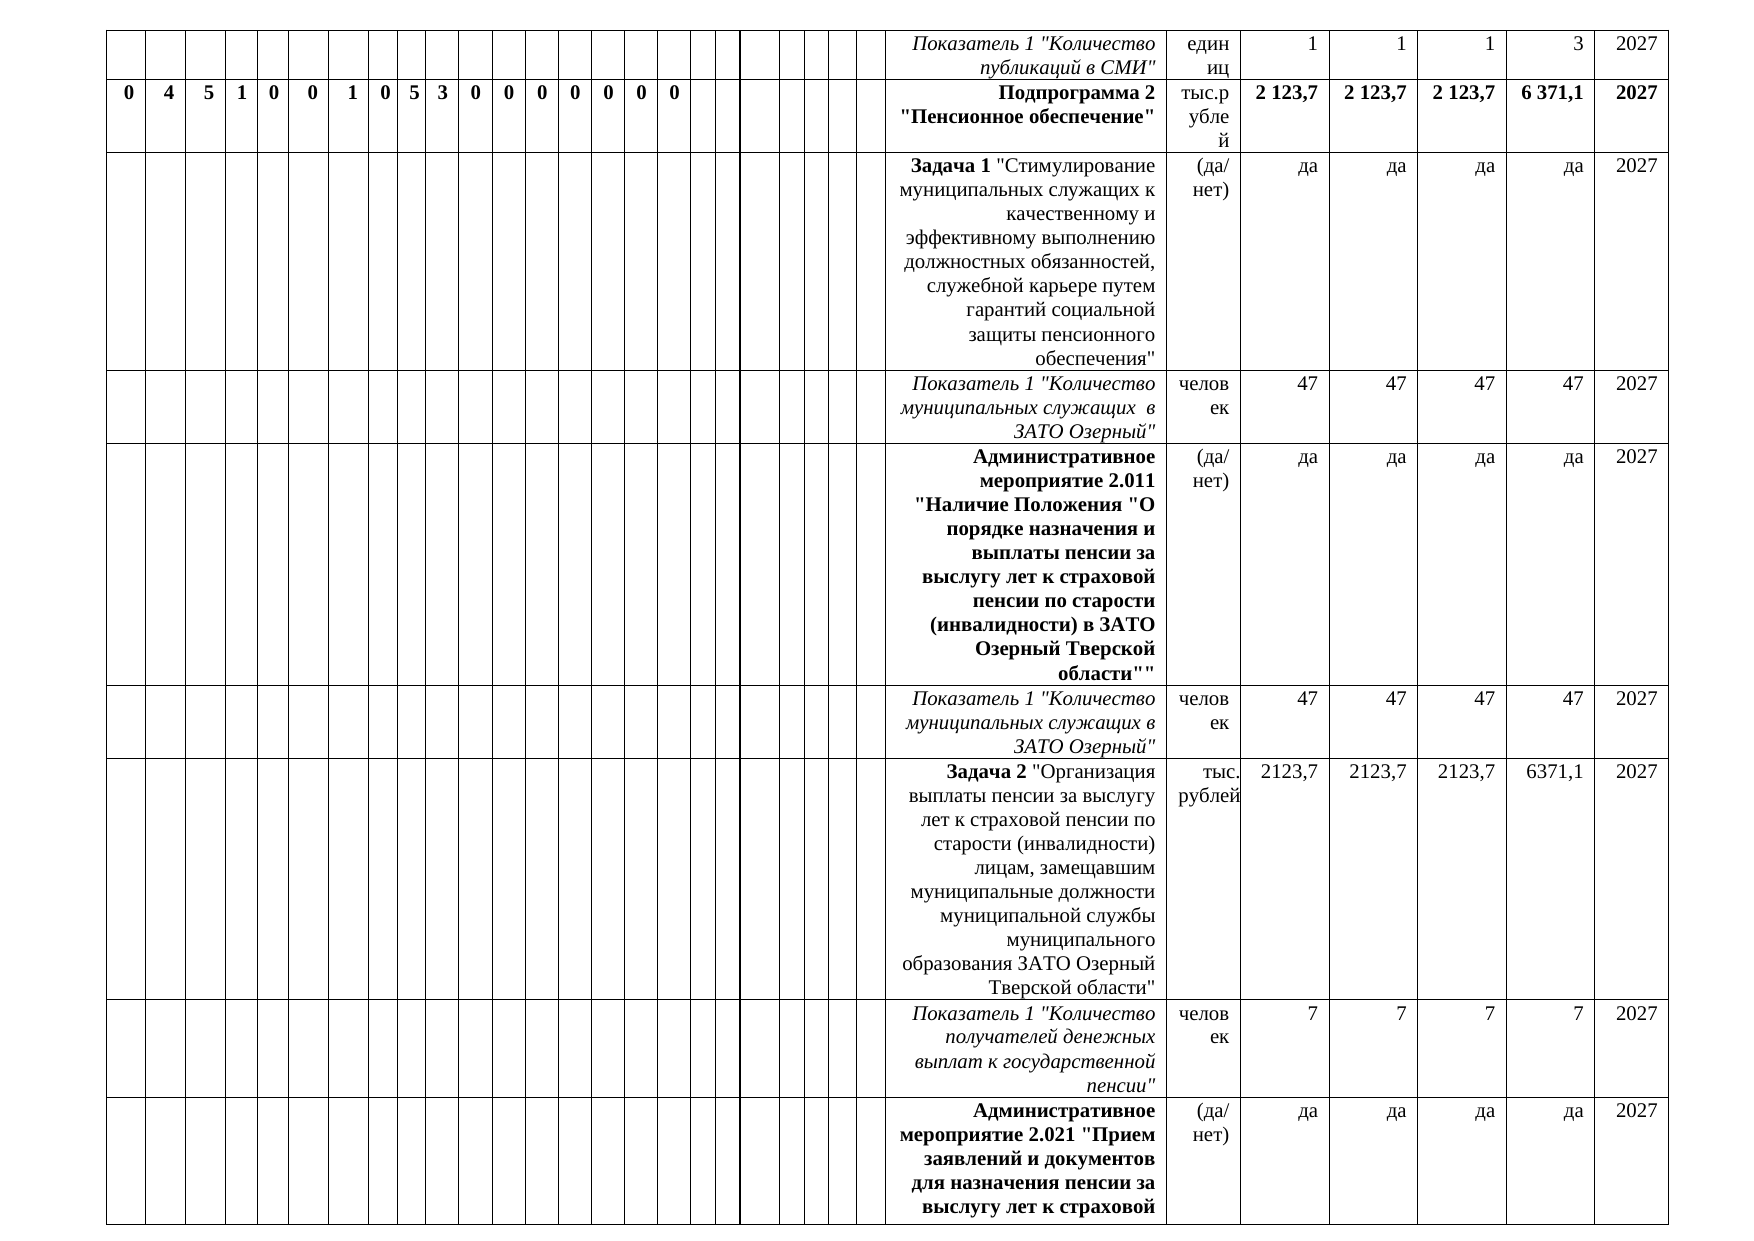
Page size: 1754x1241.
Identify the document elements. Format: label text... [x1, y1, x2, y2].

table_cell [459, 153, 492, 369]
table_cell [426, 759, 458, 999]
table_cell Задача 1 "Стимулирование муниципальных служащих к качественному и эффективному выполнению должностных обязанностей, служебной карьере путем гарантий социальной защиты пенсионного обеспечения" [886, 153, 1166, 369]
table_cell 2027 [1595, 759, 1668, 999]
table_cell [329, 1000, 368, 1097]
table_cell [805, 686, 828, 758]
table_cell [186, 153, 225, 369]
table_cell [857, 686, 885, 758]
table_cell 47 [1241, 686, 1329, 758]
table_cell [258, 444, 288, 684]
table_cell [146, 686, 185, 758]
table_cell [426, 1000, 458, 1097]
table_cell Показатель 1 "Количество муниципальных служащих в ЗАТО Озерный" [886, 686, 1166, 758]
table_cell [691, 371, 715, 443]
table_cell Показатель 1 "Количество получателей денежных выплат к государственной пенсии" [886, 1000, 1166, 1097]
table_cell 47 [1507, 371, 1594, 443]
table_cell 0 [258, 80, 288, 152]
table_cell 2123,7 [1418, 759, 1506, 999]
table_cell [559, 153, 591, 369]
table_cell [625, 31, 657, 79]
table_cell тыс.рублей [1167, 80, 1240, 152]
table_cell [226, 371, 257, 443]
table_cell Задача 2 "Организация выплаты пенсии за выслугу лет к страховой пенсии по старости (инвалидности) лицам, замещавшим муниципальные должности муниципальной службы муниципального образования ЗАТО Озерный Тверской области" [886, 759, 1166, 999]
table_cell [398, 31, 425, 79]
table_cell да [1507, 444, 1594, 684]
table_cell 7 [1507, 1000, 1594, 1097]
table_cell [829, 153, 856, 369]
table_cell [780, 686, 804, 758]
table_cell [493, 1098, 525, 1224]
table_cell 1 [1418, 31, 1506, 79]
table_cell [426, 371, 458, 443]
table_cell [526, 444, 558, 684]
table_cell 2027 [1595, 31, 1668, 79]
table_cell 2 123,7 [1418, 80, 1506, 152]
table_cell 2027 [1595, 444, 1668, 684]
table_cell [857, 759, 885, 999]
table_cell [226, 444, 257, 684]
table_cell 0 [107, 80, 145, 152]
table_cell [107, 686, 145, 758]
table_cell [691, 1000, 715, 1097]
table_cell 4 [146, 80, 185, 152]
table_cell [829, 31, 856, 79]
table_cell [805, 1000, 828, 1097]
table_cell [592, 153, 624, 369]
table_cell 47 [1507, 686, 1594, 758]
table_cell [559, 31, 591, 79]
table_cell [741, 153, 779, 369]
table_cell Показатель 1 "Количество муниципальных служащих в ЗАТО Озерный" [886, 371, 1166, 443]
table_cell единиц [1167, 31, 1240, 79]
table_cell 7 [1418, 1000, 1506, 1097]
table_cell 0 [459, 80, 492, 152]
table_cell [625, 759, 657, 999]
table_cell [625, 1000, 657, 1097]
table_cell [658, 31, 690, 79]
table_cell 1 [329, 80, 368, 152]
table_cell [829, 1000, 856, 1097]
table_cell [780, 80, 804, 152]
table_cell [716, 1098, 739, 1224]
table_cell [186, 759, 225, 999]
table_cell [805, 153, 828, 369]
table_cell [829, 686, 856, 758]
table_cell 47 [1418, 686, 1506, 758]
table_cell [559, 371, 591, 443]
table_cell [691, 444, 715, 684]
table_cell [107, 153, 145, 369]
table_cell [526, 686, 558, 758]
table_cell [716, 371, 739, 443]
table_cell [741, 1098, 779, 1224]
table_cell [459, 759, 492, 999]
table_cell [592, 759, 624, 999]
table_cell [369, 153, 397, 369]
table_cell [691, 1098, 715, 1224]
table_cell [526, 371, 558, 443]
table_cell 2027 [1595, 1000, 1668, 1097]
table_cell 3 [426, 80, 458, 152]
table_cell [716, 31, 739, 79]
table_cell 1 [1330, 31, 1417, 79]
table_cell [459, 31, 492, 79]
table_cell человек [1167, 1000, 1240, 1097]
table_cell [780, 1098, 804, 1224]
table_cell [186, 444, 225, 684]
table_cell 0 [526, 80, 558, 152]
table_cell [741, 759, 779, 999]
table_cell 0 [369, 80, 397, 152]
table_cell (да/нет) [1167, 1098, 1240, 1224]
table_cell [592, 31, 624, 79]
table_cell Административное мероприятие 2.011 "Наличие Положения "О порядке назначения и выплаты пенсии за выслугу лет к страховой пенсии по старости (инвалидности) в ЗАТО Озерный Тверской области"" [886, 444, 1166, 684]
table_cell [741, 80, 779, 152]
table_cell [426, 31, 458, 79]
table_cell [691, 31, 715, 79]
table_cell [625, 371, 657, 443]
table_cell [459, 1000, 492, 1097]
table_cell [369, 759, 397, 999]
table_cell 0 [658, 80, 690, 152]
table_cell [289, 444, 328, 684]
table_cell [289, 1000, 328, 1097]
table_cell [829, 444, 856, 684]
table_cell [658, 153, 690, 369]
table_cell [258, 759, 288, 999]
table_cell [369, 444, 397, 684]
table_cell [493, 31, 525, 79]
table_cell [426, 1098, 458, 1224]
table_cell [398, 686, 425, 758]
table_cell 2123,7 [1241, 759, 1329, 999]
table_cell [805, 371, 828, 443]
table_cell [329, 153, 368, 369]
table_cell [625, 1098, 657, 1224]
table_cell 5 [186, 80, 225, 152]
table_cell [226, 31, 257, 79]
table_cell Показатель 1 "Количество публикаций в СМИ" [886, 31, 1166, 79]
table_cell [691, 153, 715, 369]
table_cell [146, 1000, 185, 1097]
table_cell да [1330, 153, 1417, 369]
table_cell [691, 759, 715, 999]
table_cell 2027 [1595, 153, 1668, 369]
table_cell [716, 444, 739, 684]
table_cell 47 [1241, 371, 1329, 443]
table_cell [559, 686, 591, 758]
table_cell [592, 444, 624, 684]
table_cell [741, 371, 779, 443]
table_cell [459, 1098, 492, 1224]
table_cell [716, 80, 739, 152]
table_cell 47 [1330, 686, 1417, 758]
table_cell [329, 371, 368, 443]
table_cell [716, 153, 739, 369]
table_cell [369, 1000, 397, 1097]
table_cell [658, 1000, 690, 1097]
table_cell [258, 686, 288, 758]
table_cell [226, 1098, 257, 1224]
table_cell [258, 31, 288, 79]
table_cell [369, 31, 397, 79]
table_cell [289, 371, 328, 443]
table_cell [559, 1000, 591, 1097]
table_cell 7 [1241, 1000, 1329, 1097]
table_cell [369, 686, 397, 758]
table_cell [592, 686, 624, 758]
table_cell 47 [1418, 371, 1506, 443]
table_cell [857, 31, 885, 79]
table_cell [107, 444, 145, 684]
table_cell [226, 153, 257, 369]
table_cell [780, 153, 804, 369]
table_cell [329, 759, 368, 999]
table_cell [526, 31, 558, 79]
table_cell 0 [559, 80, 591, 152]
table_cell да [1418, 153, 1506, 369]
table_cell 5 [398, 80, 425, 152]
table_cell человек [1167, 686, 1240, 758]
table_cell [805, 759, 828, 999]
table_cell [658, 759, 690, 999]
table_cell 0 [289, 80, 328, 152]
table_cell [829, 371, 856, 443]
table_cell [741, 686, 779, 758]
table_cell да [1330, 1098, 1417, 1224]
table_cell [559, 1098, 591, 1224]
table_cell [559, 444, 591, 684]
table_cell [459, 686, 492, 758]
table_cell 7 [1330, 1000, 1417, 1097]
table_cell [829, 1098, 856, 1224]
table_cell [226, 759, 257, 999]
table_cell [592, 371, 624, 443]
table_cell [426, 153, 458, 369]
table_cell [886, 1098, 1166, 1224]
table_cell 3 [1507, 31, 1594, 79]
table_cell 2027 [1595, 1098, 1668, 1224]
table_cell 0 [625, 80, 657, 152]
table_cell [258, 153, 288, 369]
table_cell [716, 1000, 739, 1097]
table_cell [658, 371, 690, 443]
table_cell тыс. рублей [1167, 759, 1240, 999]
table_cell (да/нет) [1167, 153, 1240, 369]
table_cell [426, 444, 458, 684]
table_cell [289, 759, 328, 999]
table_cell [146, 759, 185, 999]
table_cell [398, 153, 425, 369]
table_cell [398, 371, 425, 443]
table_cell [493, 686, 525, 758]
table_cell [780, 1000, 804, 1097]
table_cell 6371,1 [1507, 759, 1594, 999]
table_cell [805, 80, 828, 152]
table_cell [526, 153, 558, 369]
table_cell [780, 759, 804, 999]
table_cell человек [1167, 371, 1240, 443]
table_cell [625, 444, 657, 684]
table_cell [186, 1000, 225, 1097]
table_cell [289, 1098, 328, 1224]
table_cell 0 [493, 80, 525, 152]
table_cell [398, 444, 425, 684]
table_cell [107, 1000, 145, 1097]
table_cell [146, 444, 185, 684]
table_cell [289, 686, 328, 758]
table_cell [658, 686, 690, 758]
table_cell [107, 1098, 145, 1224]
table_cell Подпрограмма 2 "Пенсионное обеспечение" [886, 80, 1166, 152]
table_cell да [1507, 1098, 1594, 1224]
table_cell да [1241, 1098, 1329, 1224]
table_cell [146, 153, 185, 369]
table_cell [857, 1098, 885, 1224]
table_cell [857, 80, 885, 152]
table_cell [146, 371, 185, 443]
table_cell [186, 686, 225, 758]
table_cell [107, 31, 145, 79]
table_cell [857, 1000, 885, 1097]
table_cell [829, 80, 856, 152]
table_cell 1 [1241, 31, 1329, 79]
table_cell [741, 444, 779, 684]
table_cell [459, 371, 492, 443]
table_cell [186, 371, 225, 443]
table_cell да [1507, 153, 1594, 369]
table_cell да [1241, 444, 1329, 684]
table_cell [829, 759, 856, 999]
table_cell [398, 759, 425, 999]
table_cell [329, 444, 368, 684]
table_cell [258, 371, 288, 443]
table_cell 0 [592, 80, 624, 152]
table_cell [658, 1098, 690, 1224]
table_cell [780, 371, 804, 443]
table_cell 2027 [1595, 371, 1668, 443]
table_cell [526, 759, 558, 999]
table_cell [857, 153, 885, 369]
table_cell [107, 371, 145, 443]
table_cell 2027 [1595, 80, 1668, 152]
table_cell [625, 686, 657, 758]
table_cell 47 [1330, 371, 1417, 443]
table_cell (да/нет) [1167, 444, 1240, 684]
table_cell [741, 31, 779, 79]
table_cell [493, 444, 525, 684]
table_cell [459, 444, 492, 684]
table_cell [526, 1000, 558, 1097]
table_cell 2123,7 [1330, 759, 1417, 999]
table_cell [329, 686, 368, 758]
table_cell [107, 759, 145, 999]
table_cell [226, 1000, 257, 1097]
table_cell [559, 759, 591, 999]
table_cell [493, 371, 525, 443]
table_cell [741, 1000, 779, 1097]
table_cell [329, 1098, 368, 1224]
table_cell [592, 1098, 624, 1224]
table_cell да [1418, 444, 1506, 684]
table_cell [716, 759, 739, 999]
table_cell [716, 686, 739, 758]
table_cell да [1418, 1098, 1506, 1224]
table_cell [805, 1098, 828, 1224]
table_cell [805, 31, 828, 79]
table_cell [625, 153, 657, 369]
table_cell [146, 31, 185, 79]
table_cell [258, 1098, 288, 1224]
table_cell [780, 31, 804, 79]
table_cell 1 [226, 80, 257, 152]
table_cell [658, 444, 690, 684]
table_cell [691, 686, 715, 758]
table_cell [186, 1098, 225, 1224]
table_cell [493, 1000, 525, 1097]
table_cell [426, 686, 458, 758]
table_cell [398, 1098, 425, 1224]
table_cell [691, 80, 715, 152]
table_cell [493, 759, 525, 999]
table_cell [857, 444, 885, 684]
table_cell [258, 1000, 288, 1097]
table_cell [369, 1098, 397, 1224]
table_cell да [1330, 444, 1417, 684]
table_cell [146, 1098, 185, 1224]
table_cell [398, 1000, 425, 1097]
table_cell [805, 444, 828, 684]
table_cell [186, 31, 225, 79]
table_cell 2027 [1595, 686, 1668, 758]
table_cell [780, 444, 804, 684]
table_cell [289, 31, 328, 79]
table_cell 2 123,7 [1241, 80, 1329, 152]
table_cell [226, 686, 257, 758]
table_cell [592, 1000, 624, 1097]
table_cell [329, 31, 368, 79]
table_cell [526, 1098, 558, 1224]
table_cell 2 123,7 [1330, 80, 1417, 152]
table_cell да [1241, 153, 1329, 369]
table_cell [493, 153, 525, 369]
table_cell 6 371,1 [1507, 80, 1594, 152]
table_cell [369, 371, 397, 443]
table_cell [857, 371, 885, 443]
table_cell [289, 153, 328, 369]
